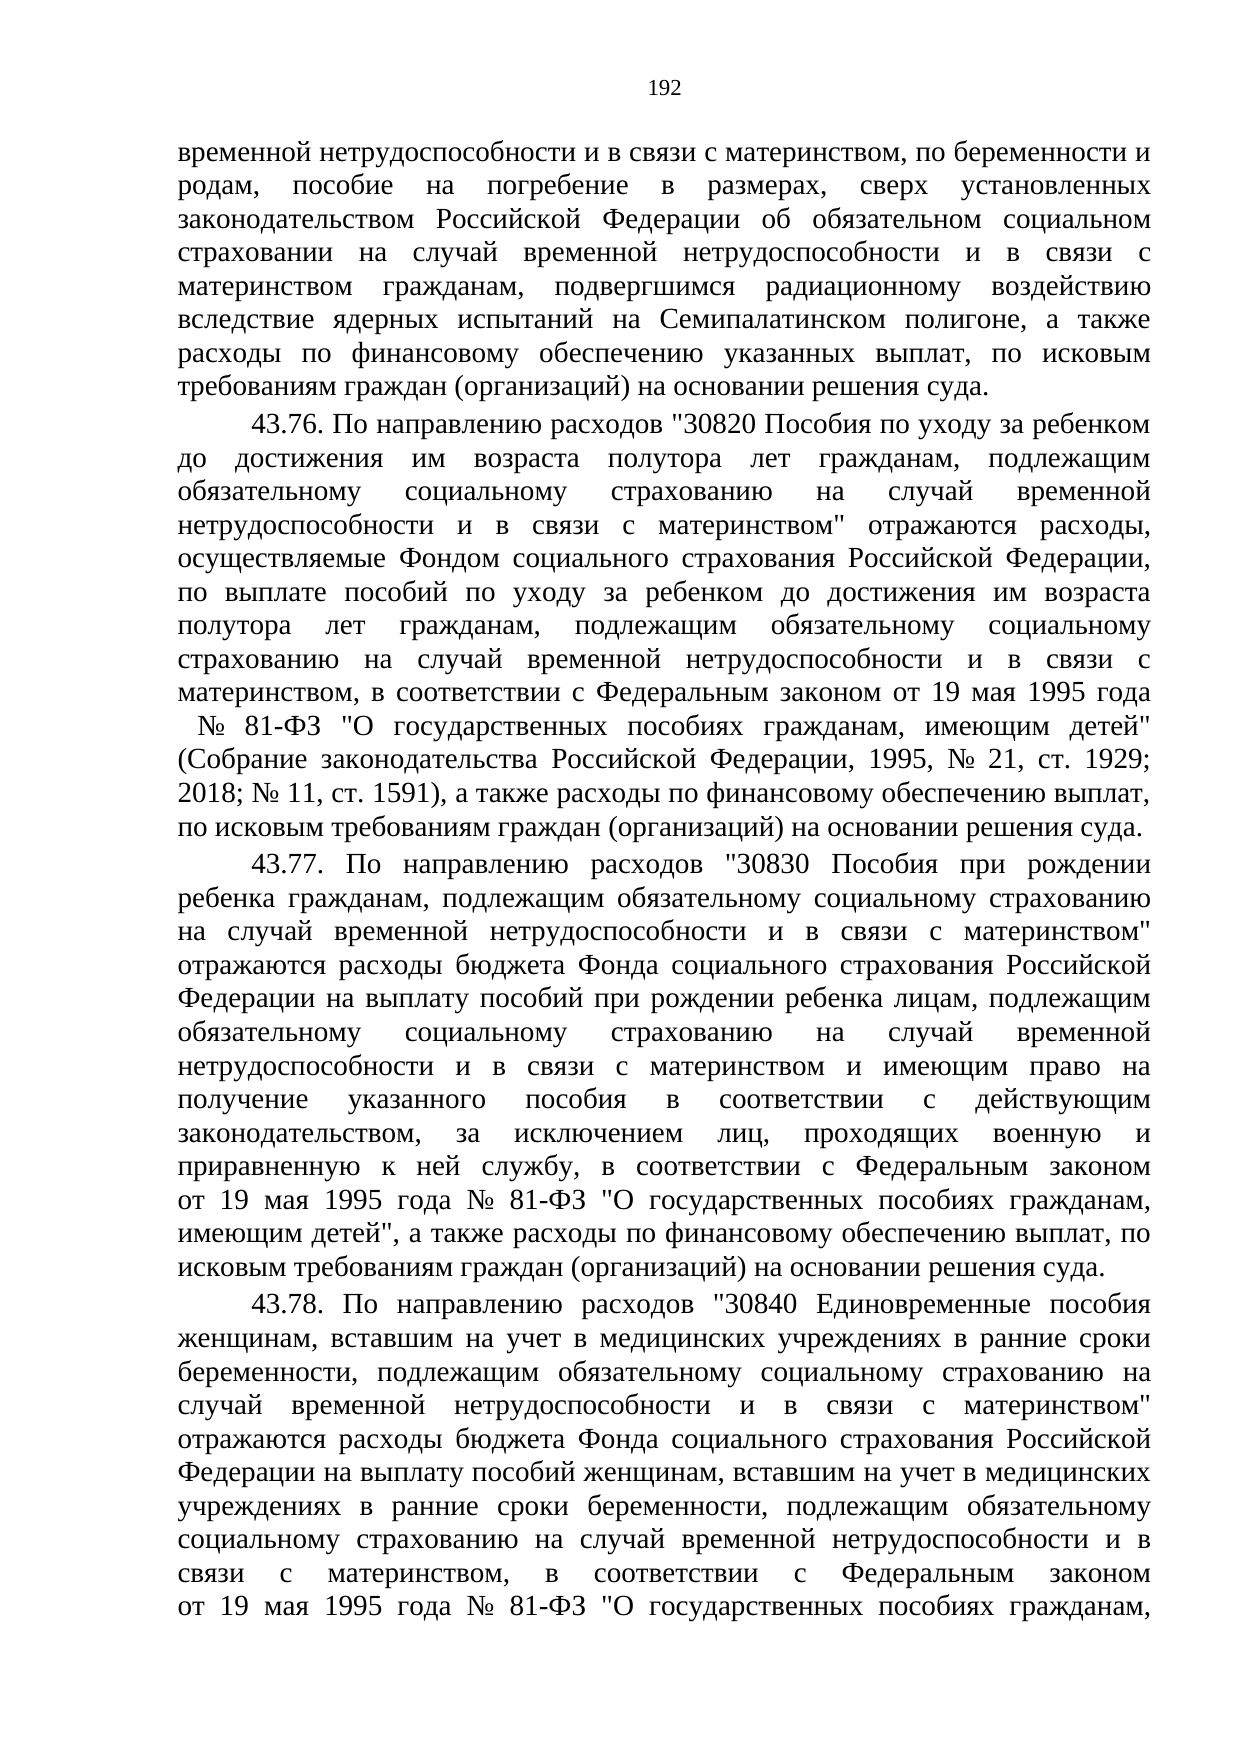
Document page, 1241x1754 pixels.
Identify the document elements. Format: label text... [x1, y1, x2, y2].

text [177, 134, 1152, 402]
text 43.77. По направлению расходов "30830 Пособия при рождении ребенка гражданам, подлежащим обязательному социальному страхованию на случай временной нетрудоспособности и в связи с материнством" отражаются расходы бюджета Фонда социального страхования Российской Федерации на выплату пособий при рождении ребенка лицам, подлежащим обязательному социальному страхованию на случай временной нетрудоспособности и в связи с материнством и имеющим право на получение указанного пособия в соответствии с действующим законодательством, за исключением лиц, проходящих военную и приравненную к ней службу, в соответствии с Федеральным законом от 19 мая 1995 года № 81-ФЗ "О государственных пособиях гражданам, имеющим детей", а также расходы по финансовому обеспечению выплат, по исковым требованиям граждан (организаций) на основании решения суда. [177, 846, 1152, 1282]
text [177, 1287, 1152, 1622]
text 43.76. По направлению расходов "30820 Пособия по уходу за ребенком до достижения им возраста полутора лет гражданам, подлежащим обязательному социальному страхованию на случай временной нетрудоспособности и в связи с материнством" отражаются расходы, осуществляемые Фондом социального страхования Российской Федерации, по выплате пособий по уходу за ребенком до достижения им возраста полутора лет гражданам, подлежащим обязательному социальному страхованию на случай временной нетрудоспособности и в связи с материнством, в соответствии с Федеральным законом от 19 мая 1995 года № 81-ФЗ "О государственных пособиях гражданам, имеющим детей" (Собрание законодательства Российской Федерации, 1995, № 21, ст. 1929; 2018; № 11, ст. 1591), а также расходы по финансовому обеспечению выплат, по исковым требованиям граждан (организаций) на основании решения суда. [177, 406, 1152, 842]
